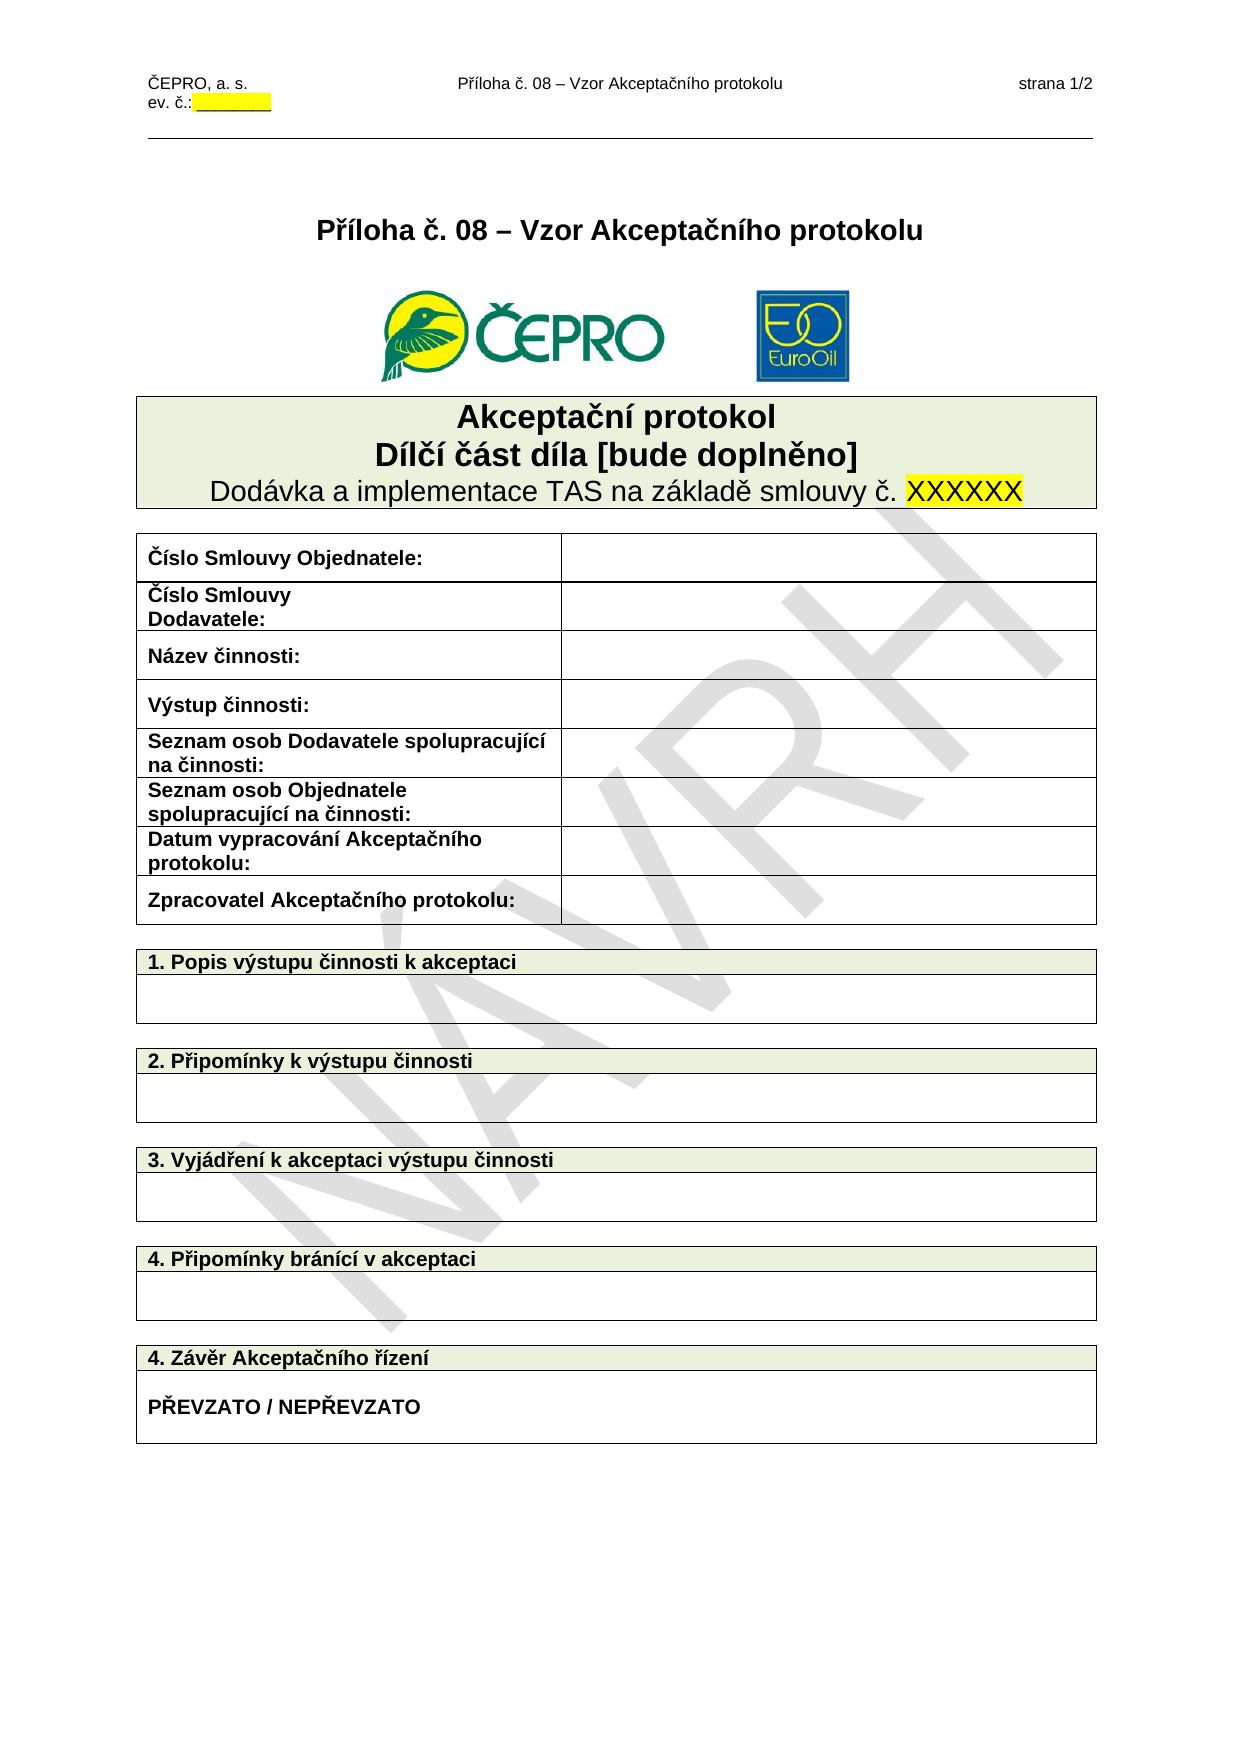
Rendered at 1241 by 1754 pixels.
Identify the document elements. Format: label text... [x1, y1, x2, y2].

table_cell Datum vypracování Akceptačního protokolu: [137, 827, 561, 875]
table_header Číslo Smlouvy Objednatele: [137, 534, 561, 581]
table_cell [137, 975, 1096, 1023]
table_cell [562, 631, 1096, 679]
picture [380, 290, 850, 382]
table_cell Výstup činnosti: [137, 680, 561, 728]
table_cell Název činnosti: [137, 631, 561, 679]
table_cell [137, 1074, 1096, 1122]
subtitle Příloha č. 08 – Vzor Akceptačního protokolu [148, 212, 1093, 246]
table_cell [562, 827, 1096, 875]
table_header Akceptační protokol Dílčí část díla [bude doplněno] Dodávka a implementace TAS na základě smlouvy č. XXXXXX [137, 397, 1096, 507]
table_cell PŘEVZATO / NEPŘEVZATO [137, 1371, 1096, 1443]
table_cell [137, 1272, 1096, 1320]
table_cell Seznam osob Dodavatele spolupracující na činnosti: [137, 729, 561, 777]
table_header 3. Vyjádření k akceptaci výstupu činnosti [137, 1148, 1096, 1172]
table_header 4. Připomínky bránící v akceptaci [137, 1247, 1096, 1271]
table_cell Číslo Smlouvy Dodavatele: [137, 583, 561, 630]
table_cell [562, 583, 1096, 630]
table_cell [562, 778, 1096, 826]
table_header 2. Připomínky k výstupu činnosti [137, 1049, 1096, 1073]
table_cell [137, 1173, 1096, 1221]
table_header 1. Popis výstupu činnosti k akceptaci [137, 950, 1096, 974]
table_cell [562, 876, 1096, 924]
table_cell Seznam osob Objednatele spolupracující na činnosti: [137, 778, 561, 826]
table_header [562, 534, 1096, 581]
table_cell Zpracovatel Akceptačního protokolu: [137, 876, 561, 924]
table_cell [562, 729, 1096, 777]
table_header 4. Závěr Akceptačního řízení [137, 1346, 1096, 1370]
table_cell [562, 680, 1096, 728]
